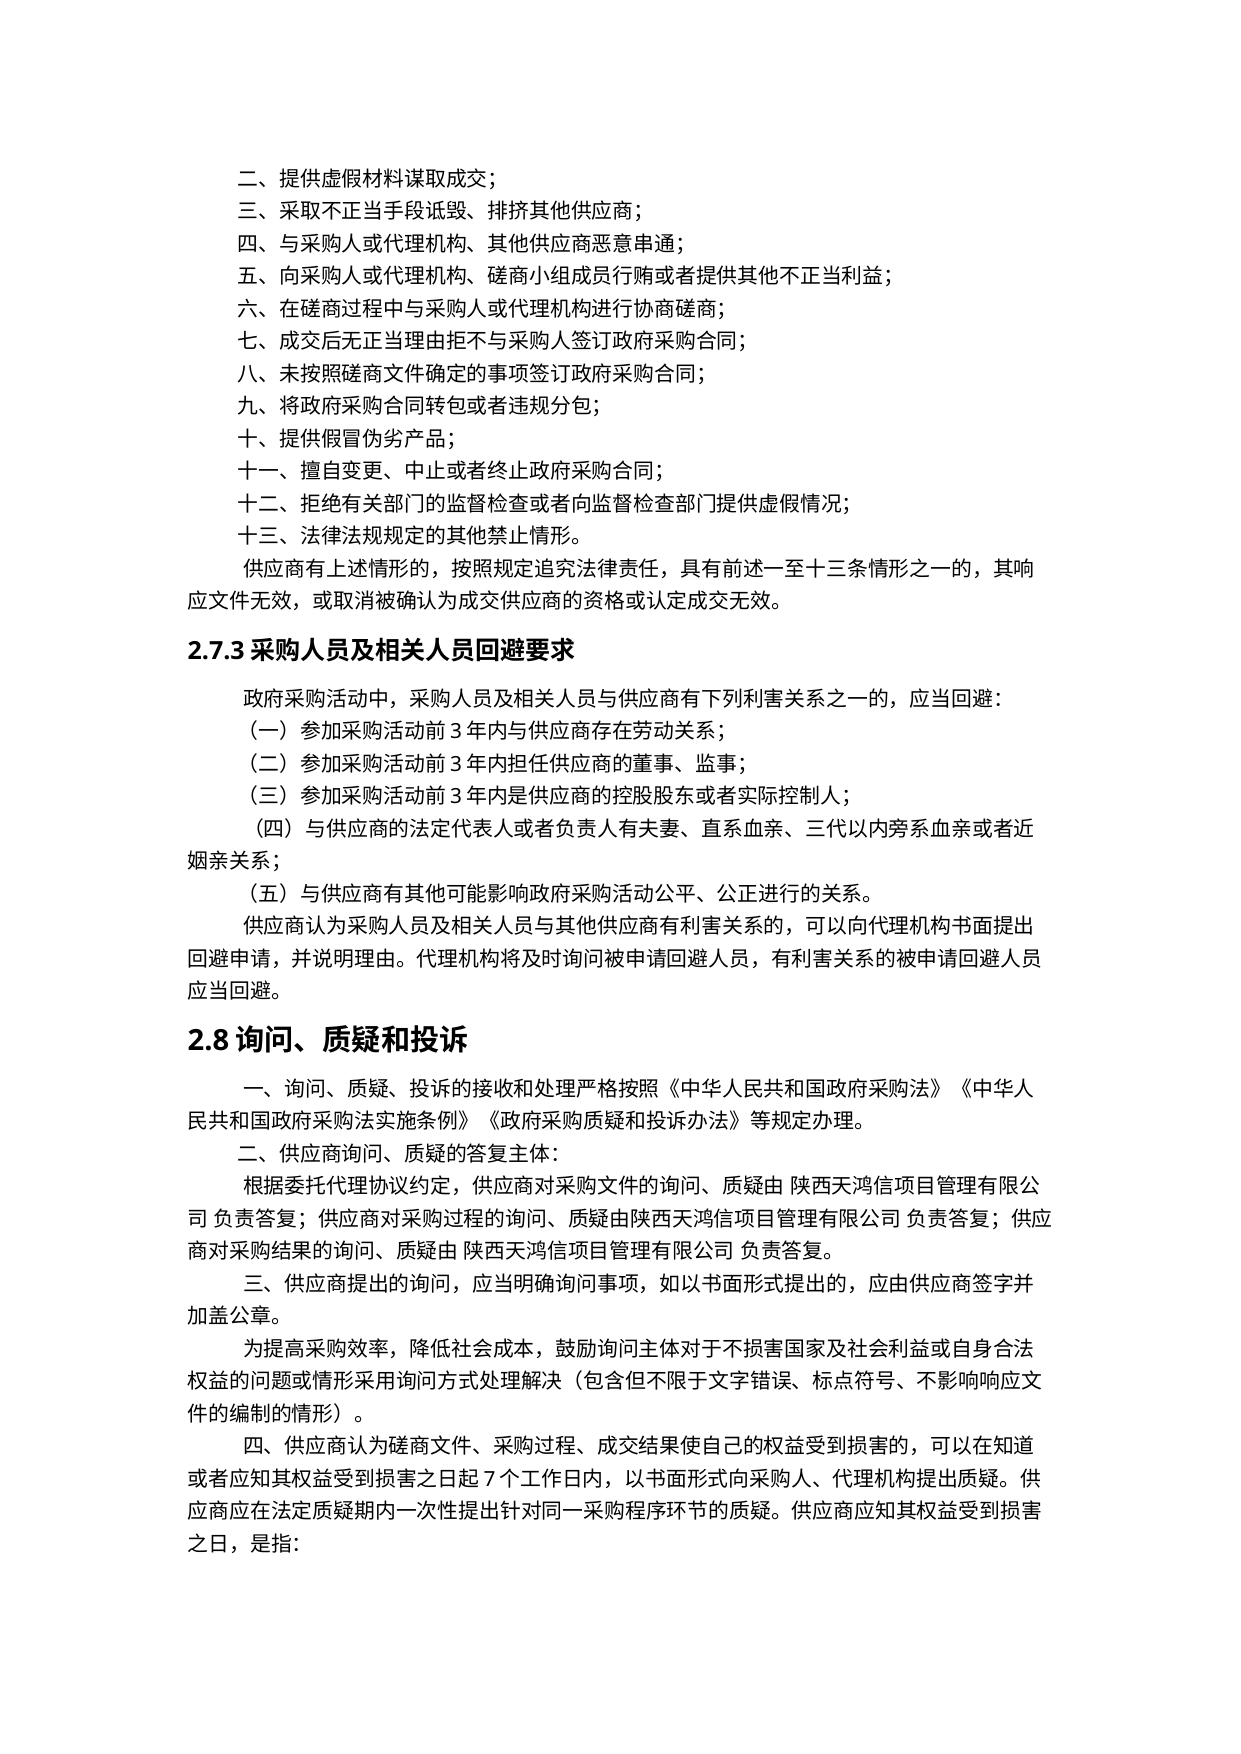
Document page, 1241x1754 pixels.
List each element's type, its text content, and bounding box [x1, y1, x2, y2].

text 供应商认为采购人员及相关人员与其他供应商有利害关系的，可以向代理机构书面提出回避申请，并说明理由。代理机构将及时询问被申请回避人员，有利害关系的被申请回避人员应当回避。 [187, 909, 1053, 1007]
text （五）与供应商有其他可能影响政府采购活动公平、公正进行的关系。 [187, 877, 1053, 909]
text 一、询问、质疑、投诉的接收和处理严格按照《中华人民共和国政府采购法》《中华人民共和国政府采购法实施条例》《政府采购质疑和投诉办法》等规定办理。 [187, 1072, 1053, 1137]
text 四、与采购人或代理机构、其他供应商恶意串通； [187, 227, 1053, 259]
text 十二、拒绝有关部门的监督检查或者向监督检查部门提供虚假情况； [187, 487, 1053, 519]
text 九、将政府采购合同转包或者违规分包； [187, 389, 1053, 422]
text 七、成交后无正当理由拒不与采购人签订政府采购合同； [187, 324, 1053, 357]
text 二、提供虚假材料谋取成交； [187, 162, 1053, 194]
text 十三、法律法规规定的其他禁止情形。 [187, 519, 1053, 552]
text （一）参加采购活动前3年内与供应商存在劳动关系； [187, 714, 1053, 747]
text 六、在磋商过程中与采购人或代理机构进行协商磋商； [187, 292, 1053, 324]
text （三）参加采购活动前3年内是供应商的控股股东或者实际控制人； [187, 779, 1053, 812]
text 四、供应商认为磋商文件、采购过程、成交结果使自己的权益受到损害的，可以在知道或者应知其权益受到损害之日起7个工作日内，以书面形式向采购人、代理机构提出质疑。供应商应在法定质疑期内一次性提出针对同一采购程序环节的质疑。供应商应知其权益受到损害之日，是指： [187, 1429, 1053, 1559]
text 根据委托代理协议约定，供应商对采购文件的询问、质疑由 陕西天鸿信项目管理有限公司 负责答复；供应商对采购过程的询问、质疑由陕西天鸿信项目管理有限公司 负责答复；供应商对采购结果的询问、质疑由 陕西天鸿信项目管理有限公司 负责答复。 [187, 1169, 1053, 1267]
text 为提高采购效率，降低社会成本，鼓励询问主体对于不损害国家及社会利益或自身合法权益的问题或情形采用询问方式处理解决（包含但不限于文字错误、标点符号、不影响响应文件的编制的情形）。 [187, 1332, 1053, 1429]
text （二）参加采购活动前3年内担任供应商的董事、监事； [187, 747, 1053, 779]
text 三、采取不正当手段诋毁、排挤其他供应商； [187, 194, 1053, 227]
text 五、向采购人或代理机构、磋商小组成员行贿或者提供其他不正当利益； [187, 259, 1053, 292]
text 2.7.3采购人员及相关人员回避要求 [187, 617, 1053, 682]
text （四）与供应商的法定代表人或者负责人有夫妻、直系血亲、三代以内旁系血亲或者近姻亲关系； [187, 812, 1053, 877]
text 十一、擅自变更、中止或者终止政府采购合同； [187, 454, 1053, 487]
text 八、未按照磋商文件确定的事项签订政府采购合同； [187, 357, 1053, 389]
text 十、提供假冒伪劣产品； [187, 422, 1053, 454]
text 政府采购活动中，采购人员及相关人员与供应商有下列利害关系之一的，应当回避： [187, 682, 1053, 714]
text 2.8询问、质疑和投诉 [187, 1007, 1053, 1072]
text 三、供应商提出的询问，应当明确询问事项，如以书面形式提出的，应由供应商签字并加盖公章。 [187, 1267, 1053, 1332]
text 供应商有上述情形的，按照规定追究法律责任，具有前述一至十三条情形之一的，其响应文件无效，或取消被确认为成交供应商的资格或认定成交无效。 [187, 552, 1053, 617]
text 二、供应商询问、质疑的答复主体： [187, 1137, 1053, 1169]
